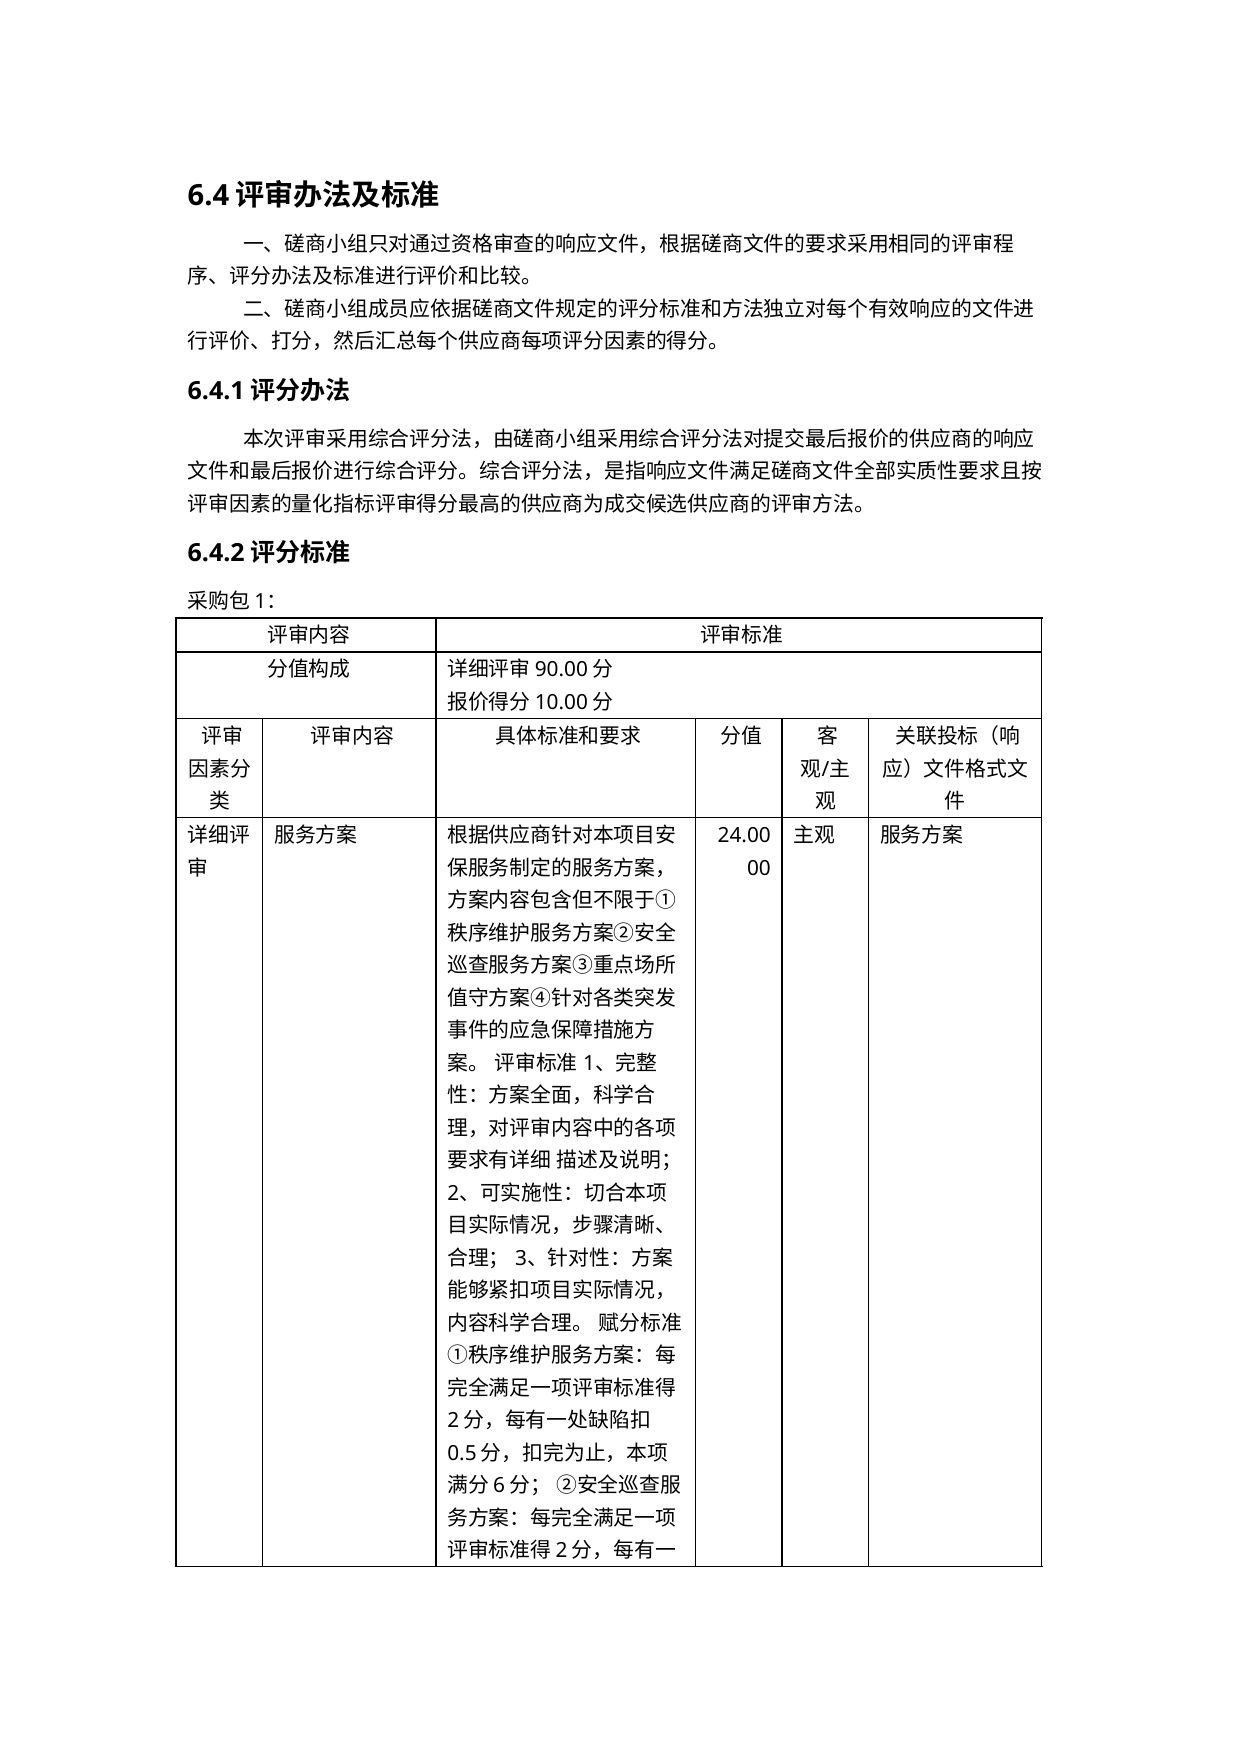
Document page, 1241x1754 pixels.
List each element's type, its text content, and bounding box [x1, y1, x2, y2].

table_cell 详细评审90.00分 报价得分10.00分 [437, 653, 1041, 718]
table_cell 关联投标（响应）文件格式文件 [869, 719, 1041, 817]
table_cell 主观 [783, 818, 868, 1566]
table_cell 详细评审 [177, 818, 262, 1566]
text 6.4评审办法及标准 [187, 162, 1053, 227]
table_header 评审内容 [177, 619, 435, 651]
table_cell 客观/主观 [783, 719, 868, 817]
table_cell 服务方案 [263, 818, 435, 1566]
text 二、磋商小组成员应依据磋商文件规定的评分标准和方法独立对每个有效响应的文件进行评价、打分，然后汇总每个供应商每项评分因素的得分。 [187, 292, 1053, 357]
table_cell 评审因素分类 [177, 719, 262, 817]
table_cell 具体标准和要求 [437, 719, 695, 817]
table_cell 分值构成 [177, 653, 435, 718]
text 采购包1： [187, 584, 1053, 617]
table_cell 24.0000 [696, 818, 781, 1566]
text 6.4.2评分标准 [187, 519, 1053, 584]
table_cell 分值 [696, 719, 781, 817]
text 一、磋商小组只对通过资格审查的响应文件，根据磋商文件的要求采用相同的评审程序、评分办法及标准进行评价和比较。 [187, 227, 1053, 292]
table_cell 服务方案 [869, 818, 1041, 1566]
text 6.4.1评分办法 [187, 357, 1053, 422]
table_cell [437, 818, 695, 1566]
text 本次评审采用综合评分法，由磋商小组采用综合评分法对提交最后报价的供应商的响应文件和最后报价进行综合评分。综合评分法，是指响应文件满足磋商文件全部实质性要求且按评审因素的量化指标评审得分最高的供应商为成交候选供应商的评审方法。 [187, 422, 1053, 519]
table_header 评审标准 [437, 619, 1041, 651]
table_cell 评审内容 [263, 719, 435, 817]
